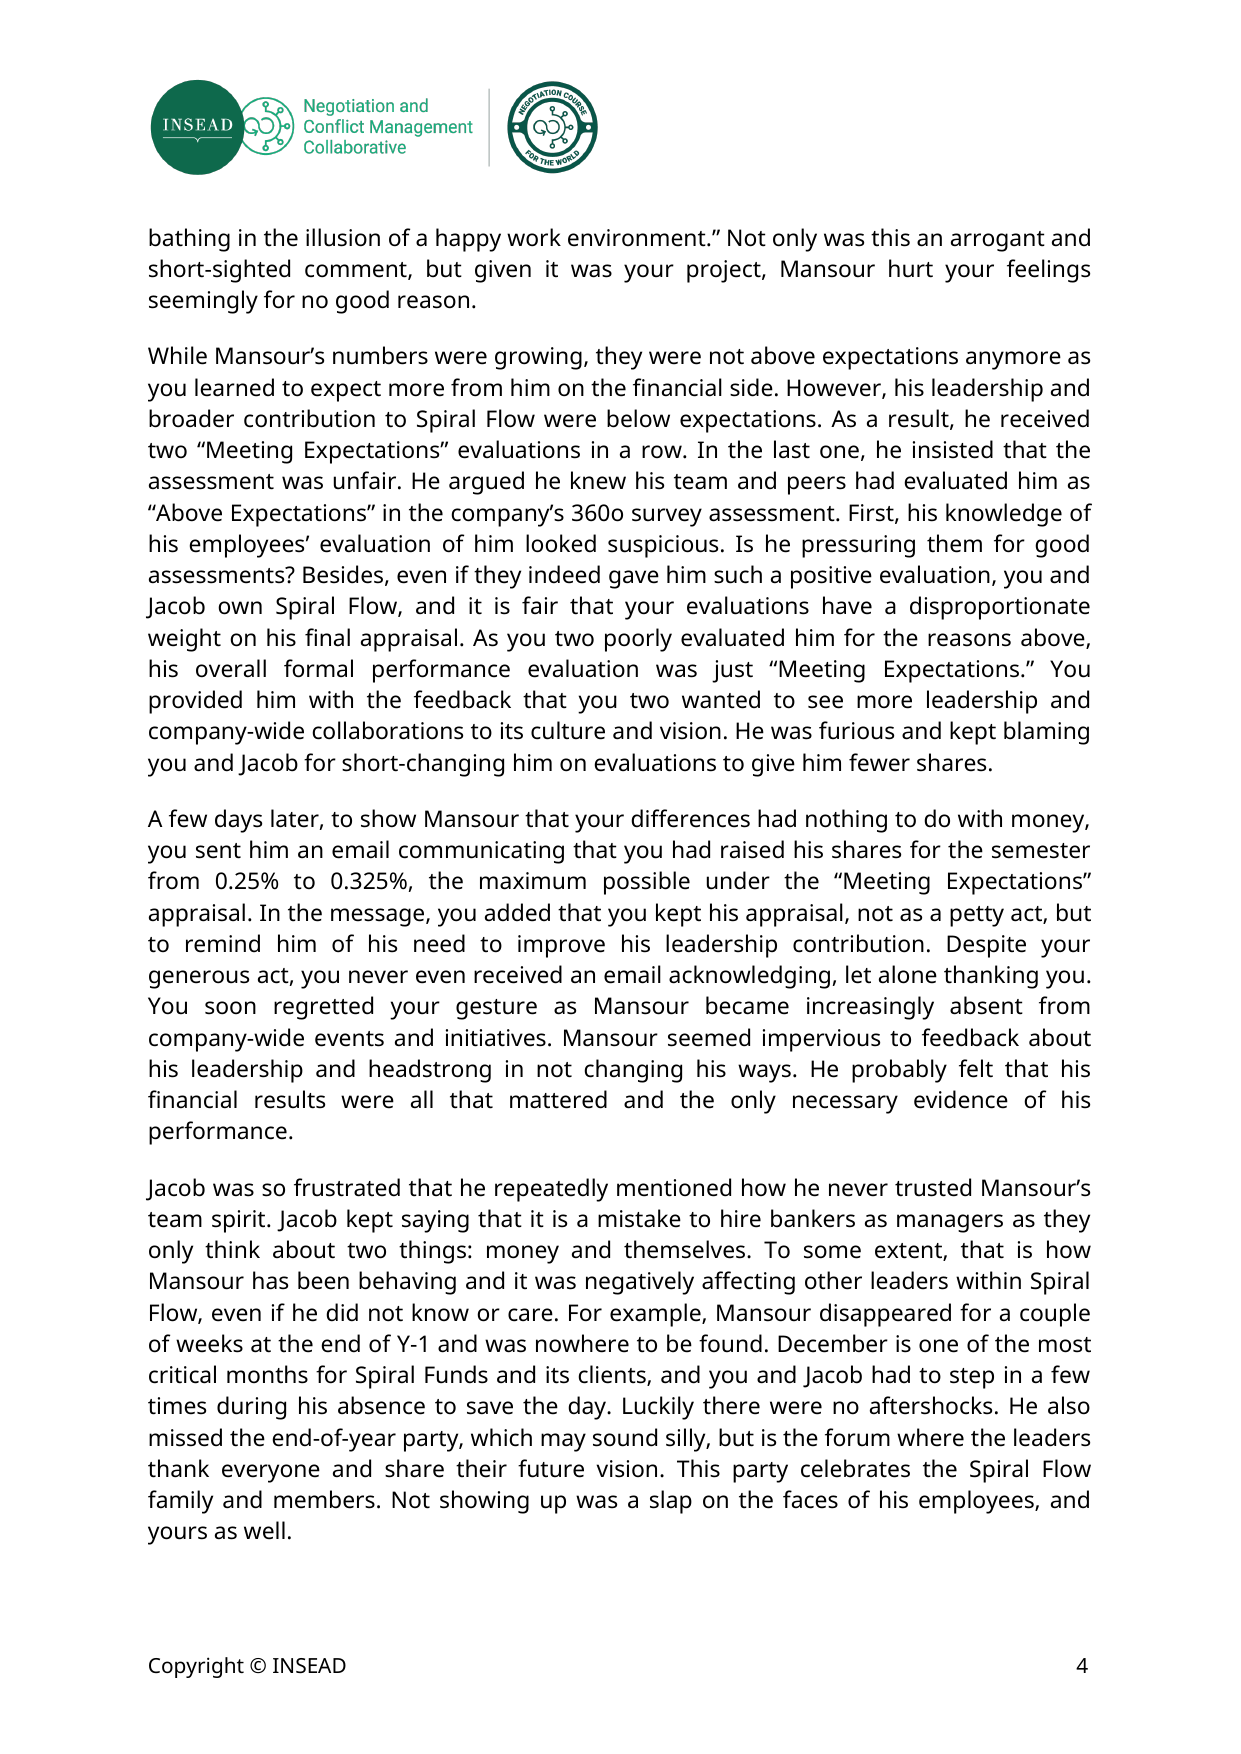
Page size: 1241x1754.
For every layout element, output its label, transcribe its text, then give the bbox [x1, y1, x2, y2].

text While Mansour’s numbers were growing, they were not above expectations anymore as you learned to expect more from him on the financial side. However, his leadership and broader contribution to Spiral Flow were below expectations. As a result, he received two “Meeting Expectations” evaluations in a row. In the last one, he insisted that the assessment was unfair. He argued he knew his team and peers had evaluated him as “Above Expectations” in the company’s 360o survey assessment. First, his knowledge of his employees’ evaluation of him looked suspicious. Is he pressuring them for good assessments? Besides, even if they indeed gave him such a positive evaluation, you and Jacob own Spiral Flow, and it is fair that your evaluations have a disproportionate weight on his final appraisal. As you two poorly evaluated him for the reasons above, his overall formal performance evaluation was just “Meeting Expectations.” You provided him with the feedback that you two wanted to see more leadership and company-wide collaborations to its culture and vision. He was furious and kept blaming you and Jacob for short-changing him on evaluations to give him fewer shares. [148, 340, 1092, 778]
text Jacob was so frustrated that he repeatedly mentioned how he never trusted Mansour’s team spirit. Jacob kept saying that it is a mistake to hire bankers as managers as they only think about two things: money and themselves. To some extent, that is how Mansour has been behaving and it was negatively affecting other leaders within Spiral Flow, even if he did not know or care. For example, Mansour disappeared for a couple of weeks at the end of Y-1 and was nowhere to be found. December is one of the most critical months for Spiral Funds and its clients, and you and Jacob had to step in a few times during his absence to save the day. Luckily there were no aftershocks. He also missed the end-of-year party, which may sound silly, but is the forum where the leaders thank everyone and share their future vision. This party celebrates the Spiral Flow family and members. Not showing up was a slap on the faces of his employees, and yours as well. [148, 1171, 1092, 1546]
text A few days later, to show Mansour that your differences had nothing to do with money, you sent him an email communicating that you had raised his shares for the semester from 0.25% to 0.325%, the maximum possible under the “Meeting Expectations” appraisal. In the message, you added that you kept his appraisal, not as a petty act, but to remind him of his need to improve his leadership contribution. Despite your generous act, you never even received an email acknowledging, let alone thanking you. You soon regretted your gesture as Mansour became increasingly absent from company-wide events and initiatives. Mansour seemed impervious to feedback about his leadership and headstrong in not changing his ways. He probably felt that his financial results were all that mattered and the only necessary evidence of his performance. [148, 803, 1092, 1146]
picture [147, 73, 601, 181]
